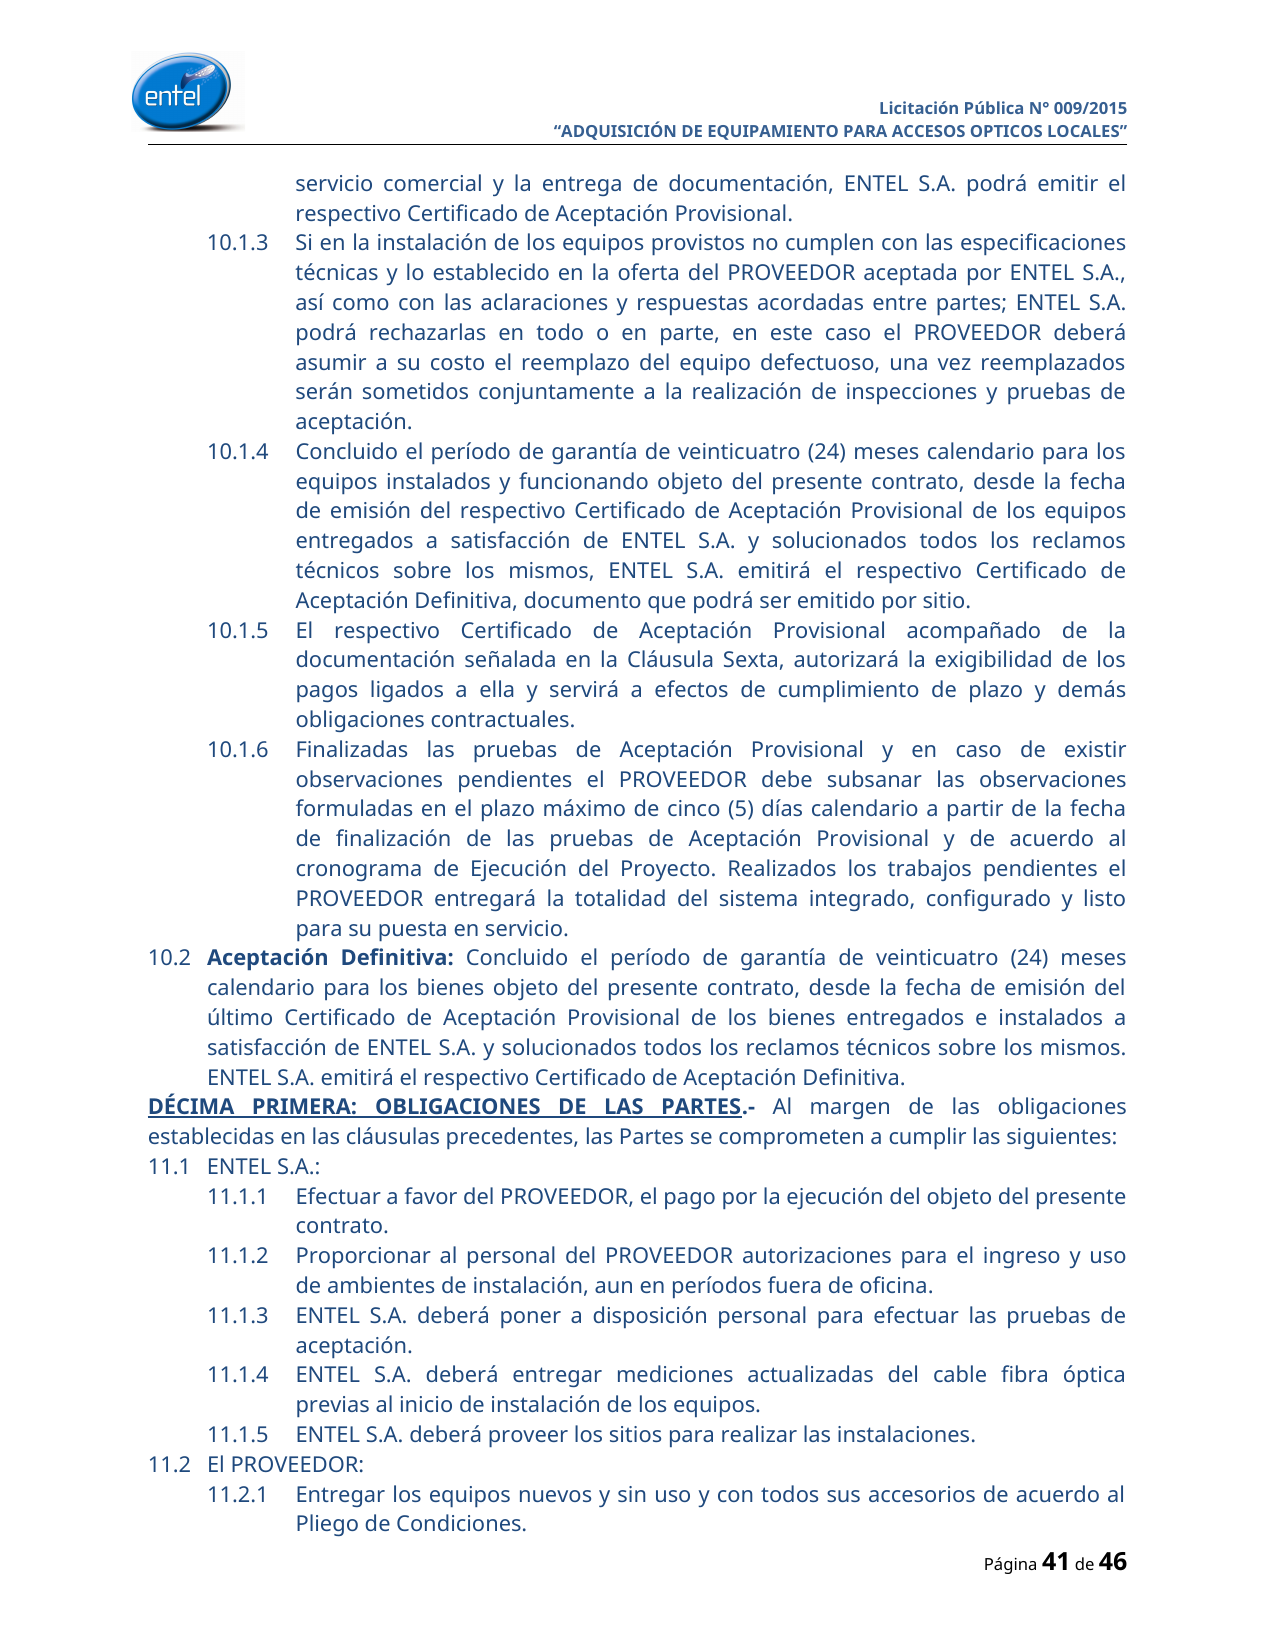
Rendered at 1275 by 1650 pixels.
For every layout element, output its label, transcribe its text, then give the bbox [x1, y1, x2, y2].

text 11.2.1 Entregar los equipos nuevos y sin uso y con todos sus accesorios de acuerdo al Pliego de Condiciones. [207, 1479, 1127, 1538]
text 10.1.5 El respectivo Certificado de Aceptación Provisional acompañado de la documentación señalada en la Cláusula Sexta, autorizará la exigibilidad de los pagos ligados a ella y servirá a efectos de cumplimiento de plazo y demás obligaciones contractuales. [207, 615, 1127, 734]
text 11.1.4 ENTEL S.A. deberá entregar mediciones actualizadas del cable fibra óptica previas al inicio de instalación de los equipos. [207, 1359, 1127, 1419]
text 11.1.1 Efectuar a favor del PROVEEDOR, el pago por la ejecución del objeto del presente contrato. [207, 1181, 1127, 1240]
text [207, 168, 1127, 227]
text 10.1.4 Concluido el período de garantía de veinticuatro (24) meses calendario para los equipos instalados y funcionando objeto del presente contrato, desde la fecha de emisión del respectivo Certificado de Aceptación Provisional de los equipos entregados a satisfacción de ENTEL S.A. y solucionados todos los reclamos técnicos sobre los mismos, ENTEL S.A. emitirá el respectivo Certificado de Aceptación Definitiva, documento que podrá ser emitido por sitio. [207, 436, 1127, 615]
text 10.1.3 Si en la instalación de los equipos provistos no cumplen con las especificaciones técnicas y lo establecido en la oferta del PROVEEDOR aceptada por ENTEL S.A., así como con las aclaraciones y respuestas acordadas entre partes; ENTEL S.A. podrá rechazarlas en todo o en parte, en este caso el PROVEEDOR deberá asumir a su costo el reemplazo del equipo defectuoso, una vez reemplazados serán sometidos conjuntamente a la realización de inspecciones y pruebas de aceptación. [207, 227, 1127, 436]
text DÉCIMA PRIMERA: OBLIGACIONES DE LAS PARTES.- Al margen de las obligaciones establecidas en las cláusulas precedentes, las Partes se comprometen a cumplir las siguientes: [148, 1091, 1127, 1151]
text 11.1.2 Proporcionar al personal del PROVEEDOR autorizaciones para el ingreso y uso de ambientes de instalación, aun en períodos fuera de oficina. [207, 1240, 1127, 1300]
text 11.1 ENTEL S.A.: [148, 1151, 1127, 1181]
text 10.1.6 Finalizadas las pruebas de Aceptación Provisional y en caso de existir observaciones pendientes el PROVEEDOR debe subsanar las observaciones formuladas en el plazo máximo de cinco (5) días calendario a partir de la fecha de finalización de las pruebas de Aceptación Provisional y de acuerdo al cronograma de Ejecución del Proyecto. Realizados los trabajos pendientes el PROVEEDOR entregará la totalidad del sistema integrado, configurado y listo para su puesta en servicio. [207, 734, 1127, 942]
picture [131, 51, 246, 132]
text 11.1.3 ENTEL S.A. deberá poner a disposición personal para efectuar las pruebas de aceptación. [207, 1300, 1127, 1359]
text 10.2 Aceptación Definitiva: Concluido el período de garantía de veinticuatro (24) meses calendario para los bienes objeto del presente contrato, desde la fecha de emisión del último Certificado de Aceptación Provisional de los bienes entregados e instalados a satisfacción de ENTEL S.A. y solucionados todos los reclamos técnicos sobre los mismos. ENTEL S.A. emitirá el respectivo Certificado de Aceptación Definitiva. [148, 942, 1127, 1091]
text 11.2 El PROVEEDOR: [148, 1449, 1127, 1479]
text 11.1.5 ENTEL S.A. deberá proveer los sitios para realizar las instalaciones. [207, 1419, 1127, 1449]
